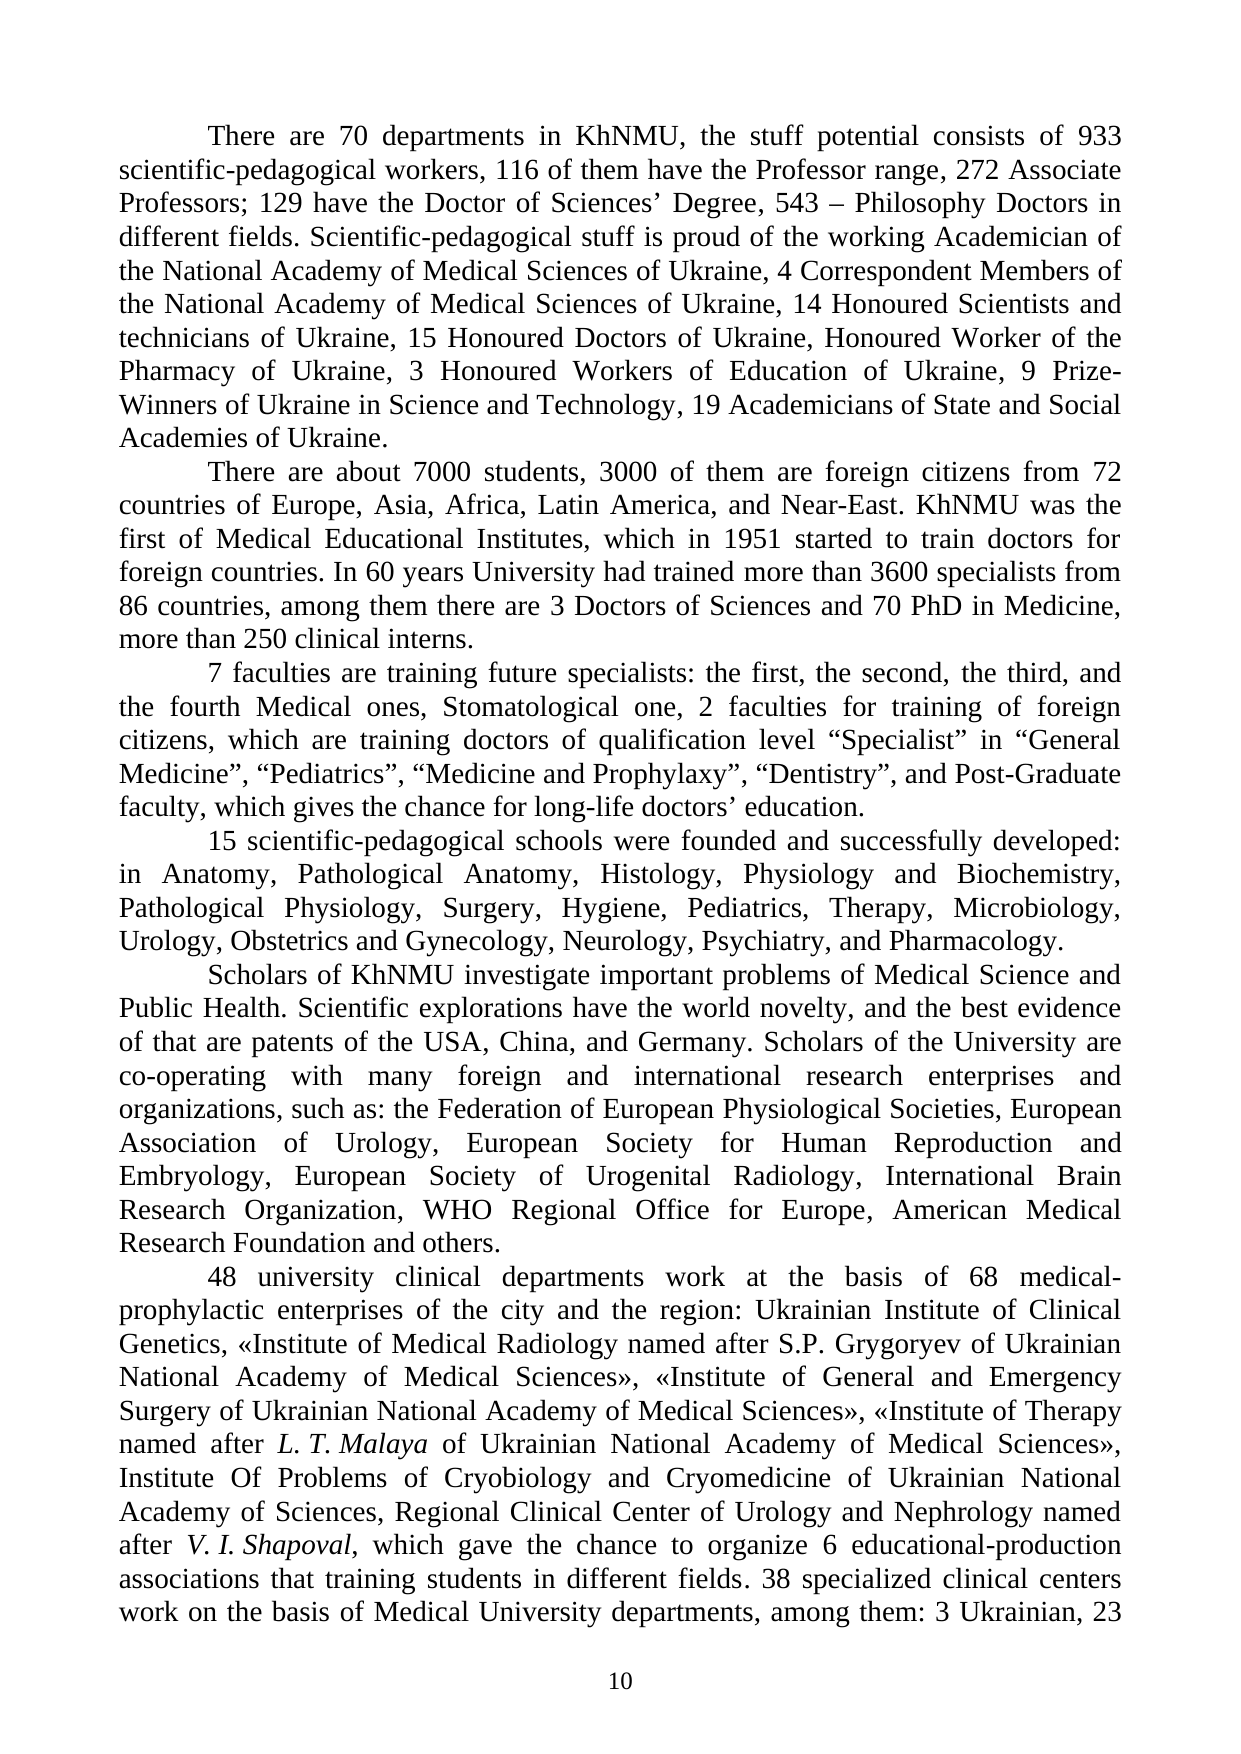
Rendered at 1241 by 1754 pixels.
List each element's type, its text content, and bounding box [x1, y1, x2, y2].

text There are about 7000 students, 3000 of them are foreign citizens from 72 countries of Europe, Asia, Africa, Latin America, and Near-East. KhNMU was the first of Medical Educational Institutes, which in 1951 started to train doctors for foreign countries. In 60 years University had trained more than 3600 specialists from 86 countries, among them there are 3 Doctors of Sciences and 70 PhD in Medicine, more than 250 clinical interns. [118, 454, 1122, 655]
text 7 faculties are training future specialists: the first, the second, the third, and the fourth Medical ones, Stomatological one, 2 faculties for training of foreign citizens, which are training doctors of qualification level “Specialist” in “General Medicine”, “Pediatrics”, “Medicine and Prophylaxy”, “Dentistry”, and Post-Graduate faculty, which gives the chance for long-life doctors’ education. [118, 655, 1122, 823]
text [118, 1259, 1122, 1628]
text Scholars of KhNMU investigate important problems of Medical Science and Public Health. Scientific explorations have the world novelty, and the best evidence of that are patents of the USA, China, and Germany. Scholars of the University are co-operating with many foreign and international research enterprises and organizations, such as: the Federation of European Physiological Societies, European Association of Urology, European Society for Human Reproduction and Embryology, European Society of Urogenital Radiology, International Brain Research Organization, WHO Regional Office for Europe, American Medical Research Foundation and others. [118, 957, 1122, 1259]
text 15 scientific-pedagogical schools were founded and successfully developed: in Anatomy, Pathological Anatomy, Histology, Physiology and Biochemistry, Pathological Physiology, Surgery, Hygiene, Pediatrics, Therapy, Microbiology, Urology, Obstetrics and Gynecology, Neurology, Psychiatry, and Pharmacology. [118, 823, 1122, 957]
text There are 70 departments in KhNMU, the stuff potential consists of 933 scientific-pedagogical workers, 116 of them have the Professor range, 272 Associate Professors; 129 have the Doctor of Sciences’ Degree, 543 – Philosophy Doctors in different fields. Scientific-pedagogical stuff is proud of the working Academician of the National Academy of Medical Sciences of Ukraine, 4 Correspondent Members of the National Academy of Medical Sciences of Ukraine, 14 Honoured Scientists and technicians of Ukraine, 15 Honoured Doctors of Ukraine, Honoured Worker of the Pharmacy of Ukraine, 3 Honoured Workers of Education of Ukraine, 9 Prize-Winners of Ukraine in Science and Technology, 19 Academicians of State and Social Academies of Ukraine. [118, 118, 1122, 454]
